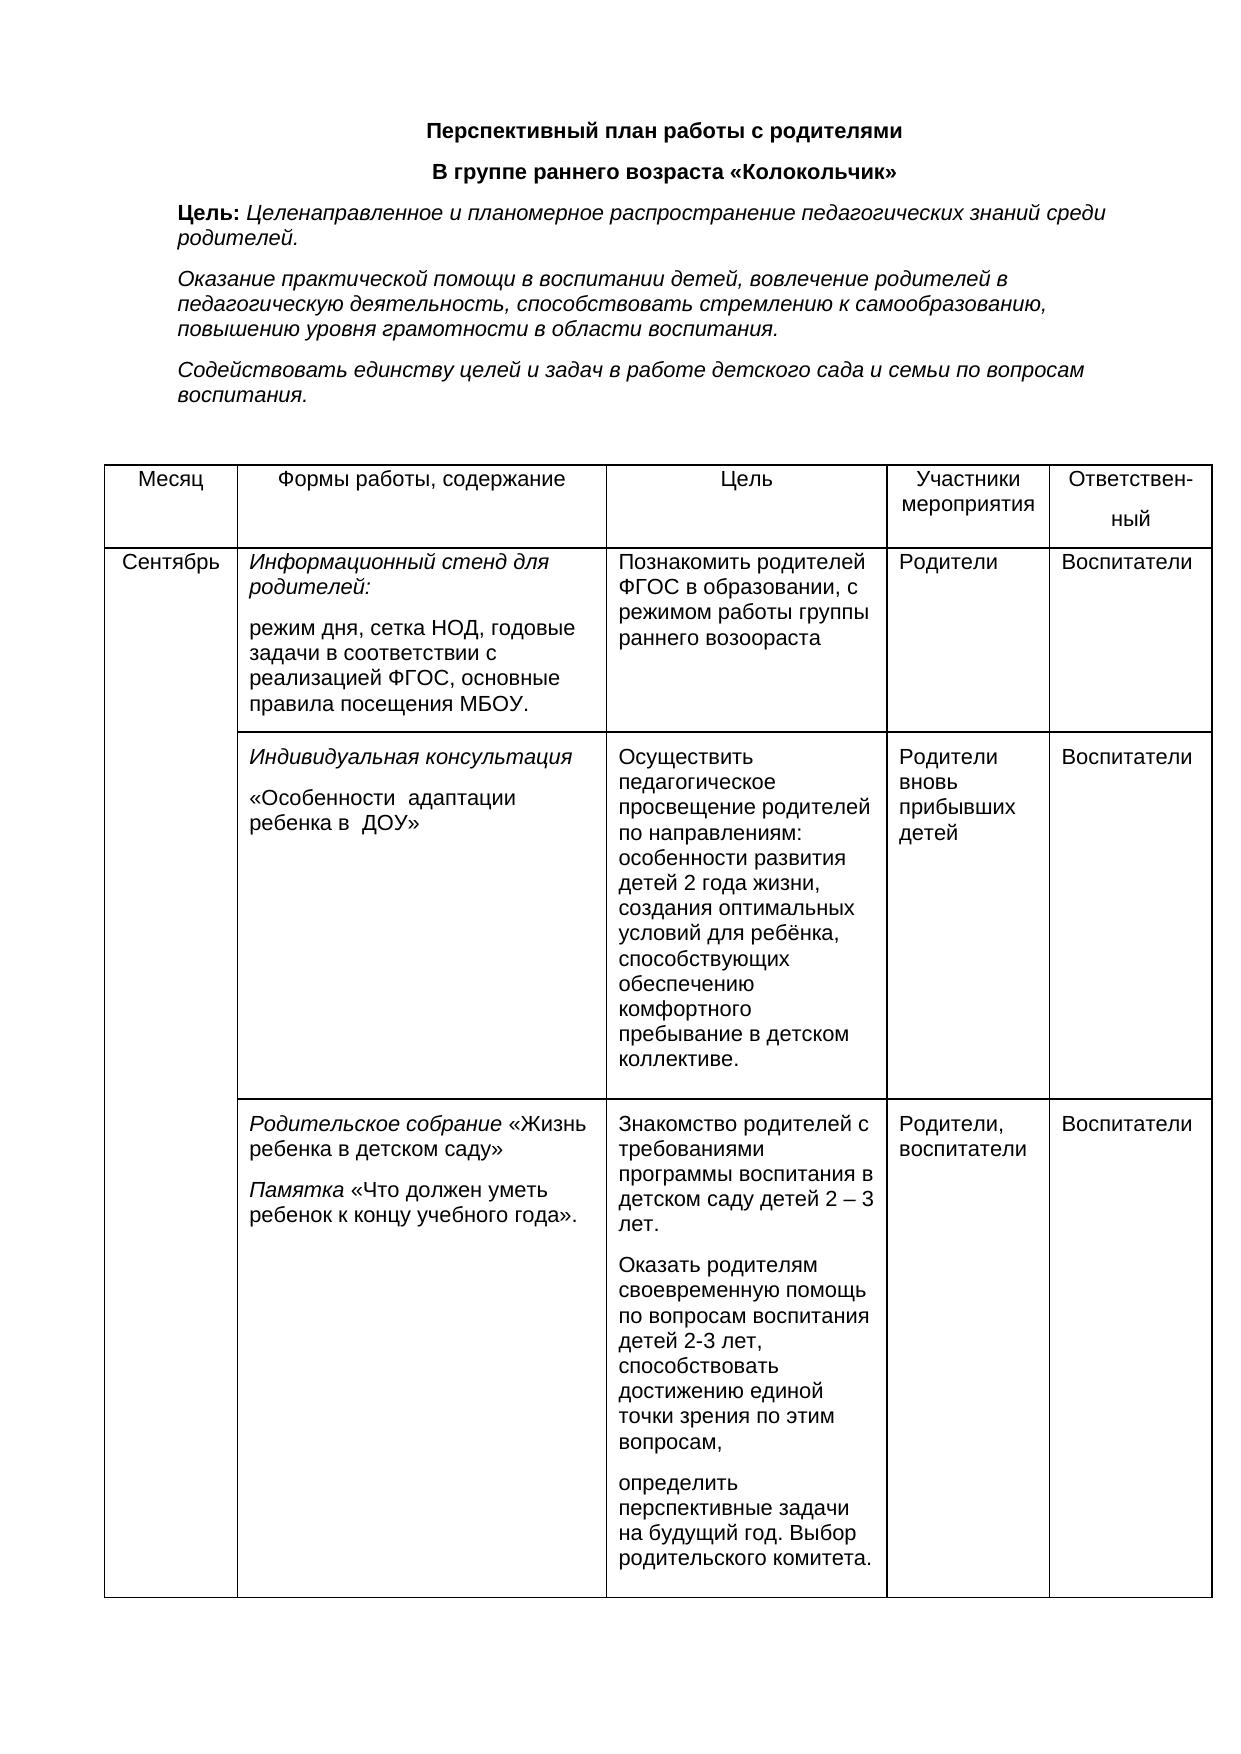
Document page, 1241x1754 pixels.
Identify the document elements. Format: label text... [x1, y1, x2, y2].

table_cell Знакомство родителей с требованиями программы воспитания в детском саду детей 2 – 3 лет. Оказать родителям своевременную помощь по вопросам воспитания детей 2-3 лет, способствовать достижению единой точки зрения по этим вопросам, определить перспективные задачи на будущий год. Выбор родительского комитета. [607, 1100, 886, 1597]
text Оказание практической помощи в воспитании детей, вовлечение родителей в педагогическую деятельность, способствовать стремлению к самообразованию, повышению уровня грамотности в области воспитания. [177, 266, 1152, 341]
table_cell Воспитатели [1050, 1100, 1211, 1597]
table_cell Сентябрь [105, 549, 237, 1597]
table_cell Родительское собрание «Жизнь ребенка в детском саду» Памятка «Что должен уметь ребенок к концу учебного года». [238, 1100, 606, 1597]
table_header Ответствен- ный [1050, 466, 1211, 547]
table_header Формы работы, содержание [238, 466, 606, 547]
table_cell Осуществить педагогическое просвещение родителей по направлениям: особенности развития детей 2 года жизни, создания оптимальных условий для ребёнка, способствующих обеспечению комфортного пребывание в детском коллективе. [607, 733, 886, 1098]
table_cell Познакомить родителей ФГОС в образовании, с режимом работы группы раннего возоораста [607, 549, 886, 731]
table_header Цель [607, 466, 886, 547]
text Содействовать единству целей и задач в работе детского сада и семьи по вопросам воспитания. [177, 357, 1152, 407]
table_header Участники мероприятия [888, 466, 1049, 547]
text Перспективный план работы с родителями [177, 118, 1152, 143]
table_cell Родители [888, 549, 1049, 731]
text Цель: Целенаправленное и планомерное распространение педагогических знаний среди родителей. [177, 200, 1152, 250]
table_cell Родители вновь прибывших детей [888, 733, 1049, 1098]
table_cell Воспитатели [1050, 733, 1211, 1098]
table_cell Индивидуальная консультация «Особенности адаптации ребенка в ДОУ» [238, 733, 606, 1098]
text В группе раннего возраста «Колокольчик» [177, 159, 1152, 184]
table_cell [888, 1100, 1049, 1597]
table_header Месяц [105, 466, 237, 547]
table_cell Информационный стенд для родителей: режим дня, сетка НОД, годовые задачи в соответствии с реализацией ФГОС, основные правила посещения МБОУ. [238, 549, 606, 731]
table_cell Воспитатели [1050, 549, 1211, 731]
